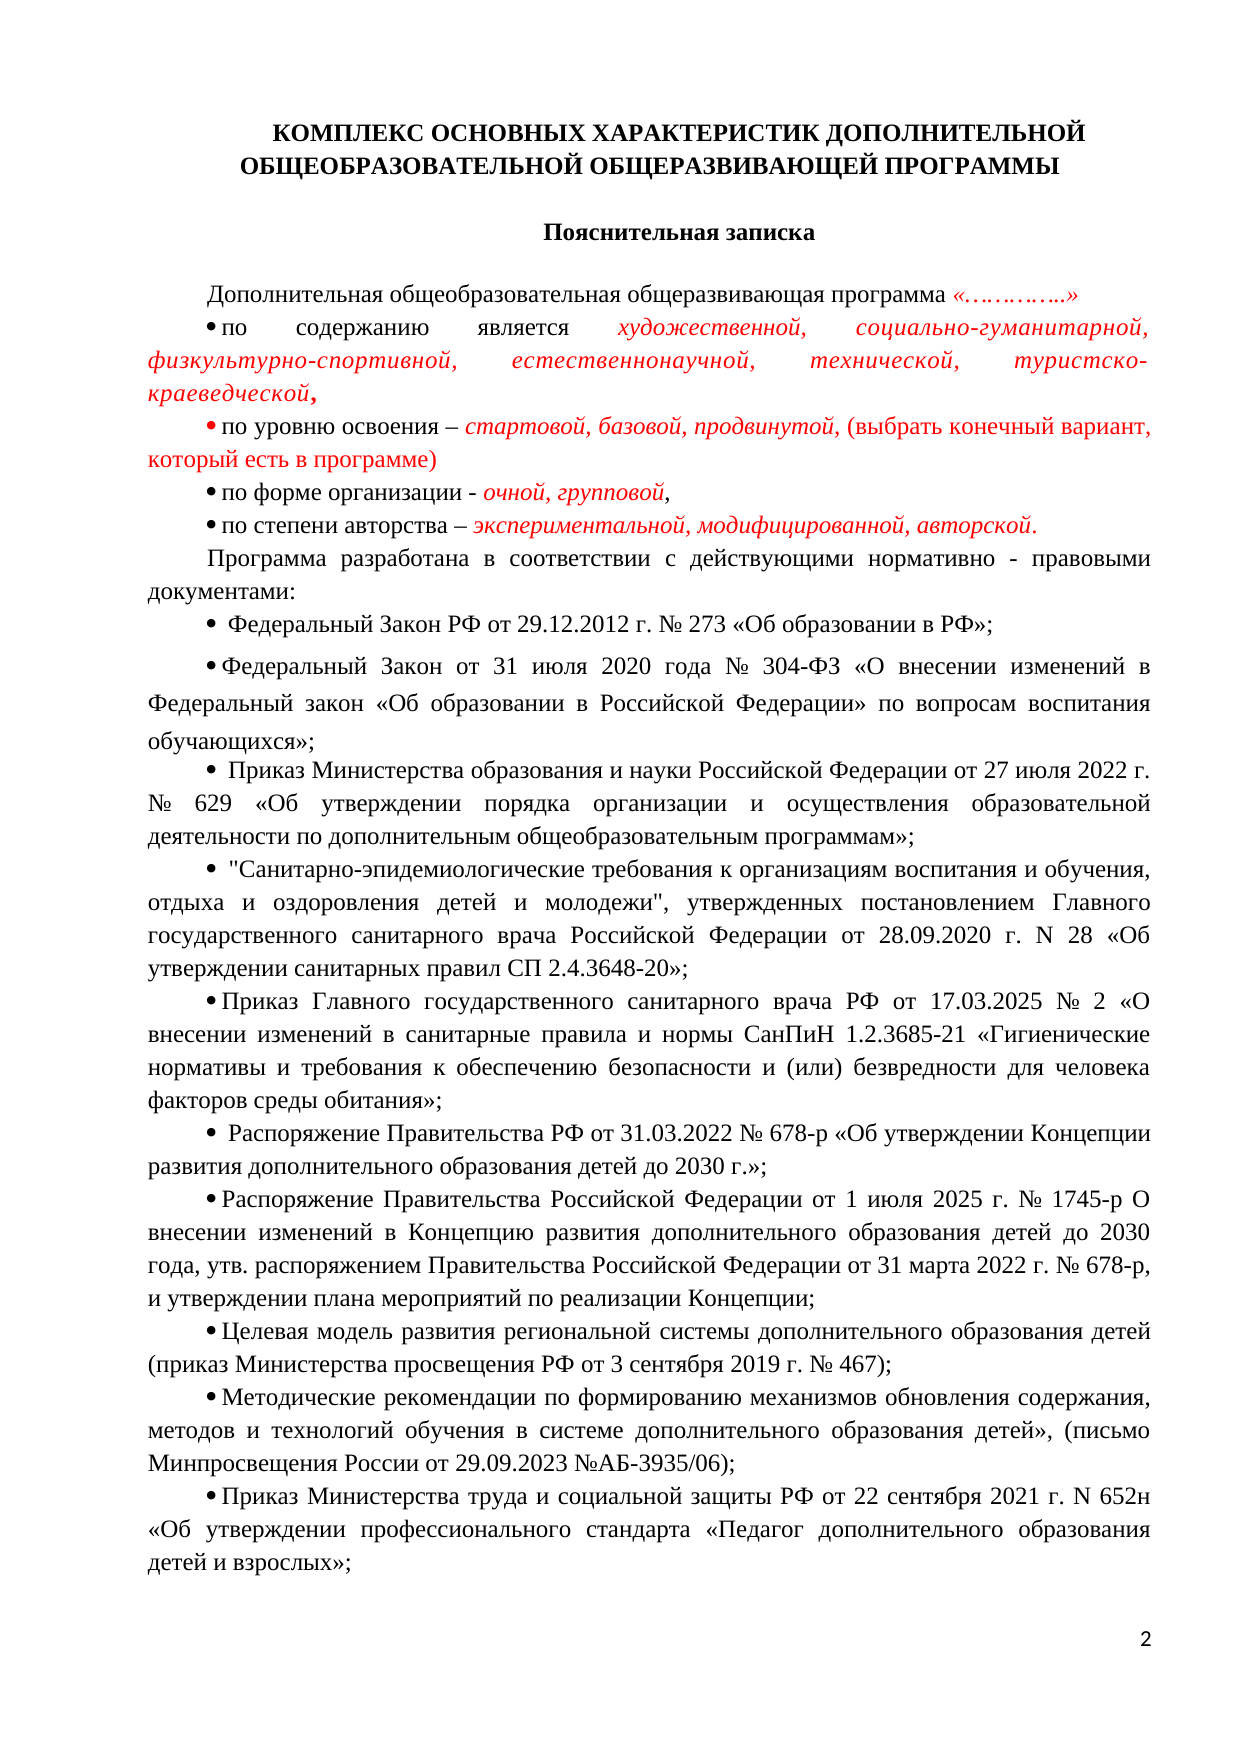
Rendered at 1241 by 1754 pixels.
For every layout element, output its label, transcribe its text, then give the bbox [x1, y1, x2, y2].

list Распоряжение Правительства РФ от 31.03.2022 № 678-р «Об утверждении Концепции развития дополнительного образования детей до 2030 г.»; [148, 1118, 1152, 1180]
text Дополнительная общеобразовательная общеразвивающая программа «…………..» [148, 279, 1152, 308]
list "Санитарно-эпидемиологические требования к организациям воспитания и обучения, отдыха и оздоровления детей и молодежи", утвержденных постановлением Главного государственного санитарного врача Российской Федерации от 28.09.2020 г. N 28 «Об утверждении санитарных правил СП 2.4.3648-20»; [148, 854, 1152, 982]
list Приказ Главного государственного санитарного врача РФ от 17.03.2025 № 2 «О внесении изменений в санитарные правила и нормы СанПиН 1.2.3685-21 «Гигиенические нормативы и требования к обеспечению безопасности и (или) безвредности для человека факторов среды обитания»; [148, 986, 1152, 1114]
list Приказ Министерства труда и социальной защиты РФ от 22 сентября 2021 г. N 652н «Об утверждении профессионального стандарта «Педагог дополнительного образования детей и взрослых»; [148, 1481, 1152, 1576]
text Программа разработана в соответствии с действующими нормативно - правовыми документами: [148, 543, 1152, 605]
list по уровню освоения – стартовой, базовой, продвинутой, (выбрать конечный вариант, который есть в программе) [148, 411, 1152, 473]
text Пояснительная записка [148, 217, 1152, 246]
list по содержанию является художественной, социально-гуманитарной, физкультурно-спортивной, естественнонаучной, технической, туристско-краеведческой, [148, 312, 1152, 407]
list Целевая модель развития региональной системы дополнительного образования детей (приказ Министерства просвещения РФ от 3 сентября 2019 г. № 467); [148, 1316, 1152, 1378]
list по форме организации - очной, групповой, [148, 477, 1152, 506]
list Распоряжение Правительства Российской Федерации от 1 июля 2025 г. № 1745-р О внесении изменений в Концепцию развития дополнительного образования детей до 2030 года, утв. распоряжением Правительства Российской Федерации от 31 марта 2022 г. № 678-р, и утверждении плана мероприятий по реализации Концепции; [148, 1184, 1152, 1312]
list Федеральный Закон РФ от 29.12.2012 г. № 273 «Об образовании в РФ»; [148, 609, 1152, 638]
list Методические рекомендации по формированию механизмов обновления содержания, методов и технологий обучения в системе дополнительного образования детей», (письмо Минпросвещения России от 29.09.2023 №АБ-3935/06); [148, 1382, 1152, 1477]
list Приказ Министерства образования и науки Российской Федерации от 27 июля 2022 г. № 629 «Об утверждении порядка организации и осуществления образовательной деятельности по дополнительным общеобразовательным программам»; [148, 755, 1152, 849]
list Федеральный Закон от 31 июля 2020 года № 304-ФЗ «О внесении изменений в Федеральный закон «Об образовании в Российской Федерации» по вопросам воспитания обучающихся»; [148, 642, 1152, 755]
list по степени авторства – экспериментальной, модифицированной, авторской. [148, 510, 1152, 539]
text КОМПЛЕКС ОСНОВНЫХ ХАРАКТЕРИСТИК ДОПОЛНИТЕЛЬНОЙ ОБЩЕОБРАЗОВАТЕЛЬНОЙ ОБЩЕРАЗВИВАЮЩЕЙ ПРОГРАММЫ [148, 118, 1152, 180]
